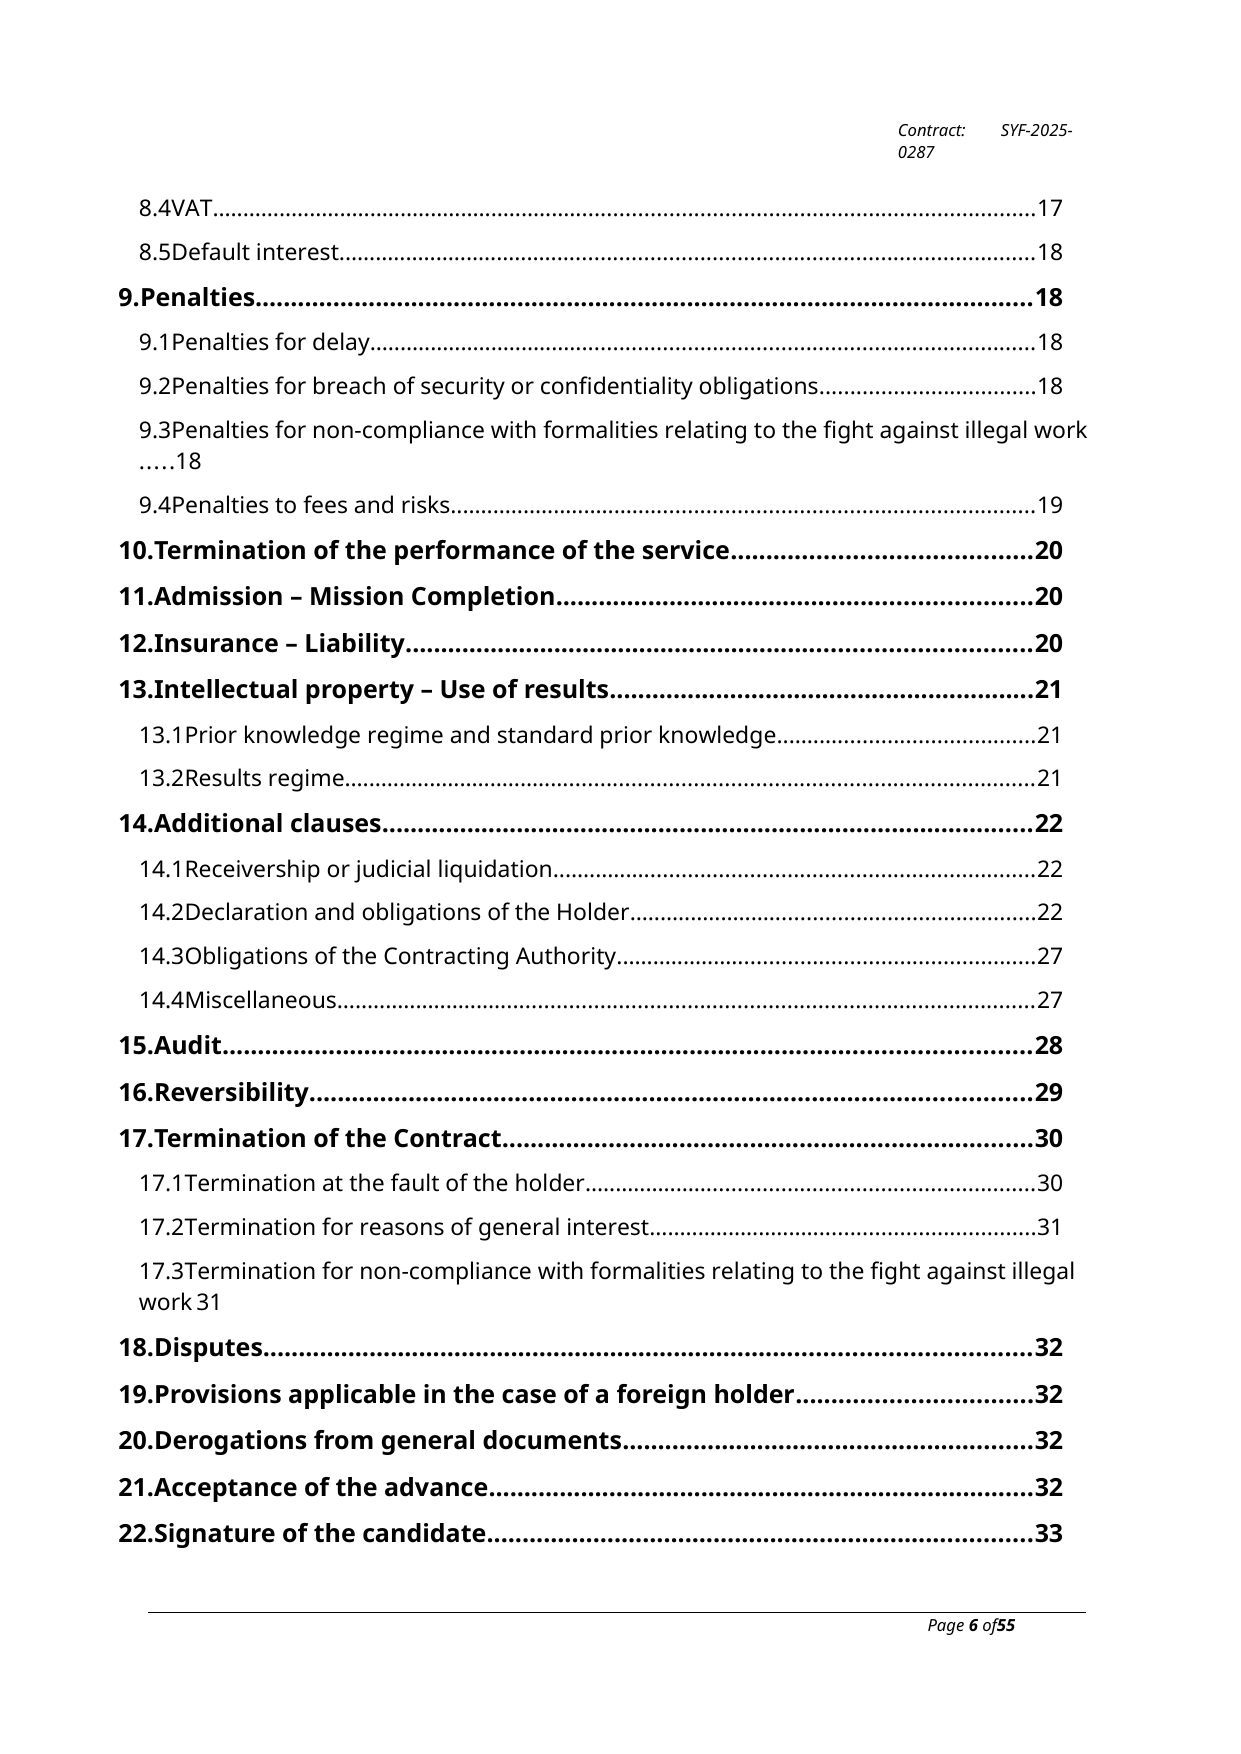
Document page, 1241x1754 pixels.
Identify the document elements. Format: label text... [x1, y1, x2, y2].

text 21. Acceptance of the advance 32 [118, 1469, 1122, 1503]
text 12. Insurance – Liability 20 [118, 625, 1122, 659]
text 22. Signature of the candidate 33 [118, 1516, 1122, 1550]
text 15. Audit 28 [118, 1028, 1122, 1062]
text 17.3 Termination for non-compliance with formalities relating to the fight against illegal work 31 [139, 1255, 1122, 1317]
text 13. Intellectual property – Use of results 21 [118, 672, 1122, 706]
text 14.2 Declaration and obligations of the Holder 22 [139, 896, 1122, 928]
text 16. Reversibility 29 [118, 1074, 1122, 1108]
text 13.1 Prior knowledge regime and standard prior knowledge 21 [139, 718, 1122, 750]
text 17.1 Termination at the fault of the holder 30 [139, 1167, 1122, 1198]
text 14.1 Receivership or judicial liquidation 22 [139, 853, 1122, 884]
text 11. Admission – Mission Completion 20 [118, 579, 1122, 613]
text 9.2 Penalties for breach of security or confidentiality obligations 18 [139, 370, 1122, 401]
text 14.4 Miscellaneous 27 [139, 984, 1122, 1015]
text 18. Disputes 32 [118, 1330, 1122, 1364]
text 20. Derogations from general documents 32 [118, 1423, 1122, 1457]
text 17. Termination of the Contract 30 [118, 1121, 1122, 1155]
text 19. Provisions applicable in the case of a foreign holder 32 [118, 1376, 1122, 1410]
text 9.3 Penalties for non-compliance with formalities relating to the fight against illegal work 18 [139, 413, 1122, 476]
text 13.2 Results regime 21 [139, 762, 1122, 793]
text 9.1 Penalties for delay 18 [139, 326, 1122, 357]
text 8.4 VAT 17 [139, 192, 1122, 223]
text 14. Additional clauses 22 [118, 806, 1122, 840]
text 9. Penalties 18 [118, 279, 1122, 313]
text 9.4 Penalties to fees and risks 19 [139, 488, 1122, 520]
text 14.3 Obligations of the Contracting Authority 27 [139, 940, 1122, 971]
text 8.5 Default interest 18 [139, 236, 1122, 267]
text 17.2 Termination for reasons of general interest 31 [139, 1211, 1122, 1242]
text 10. Termination of the performance of the service 20 [118, 532, 1122, 566]
